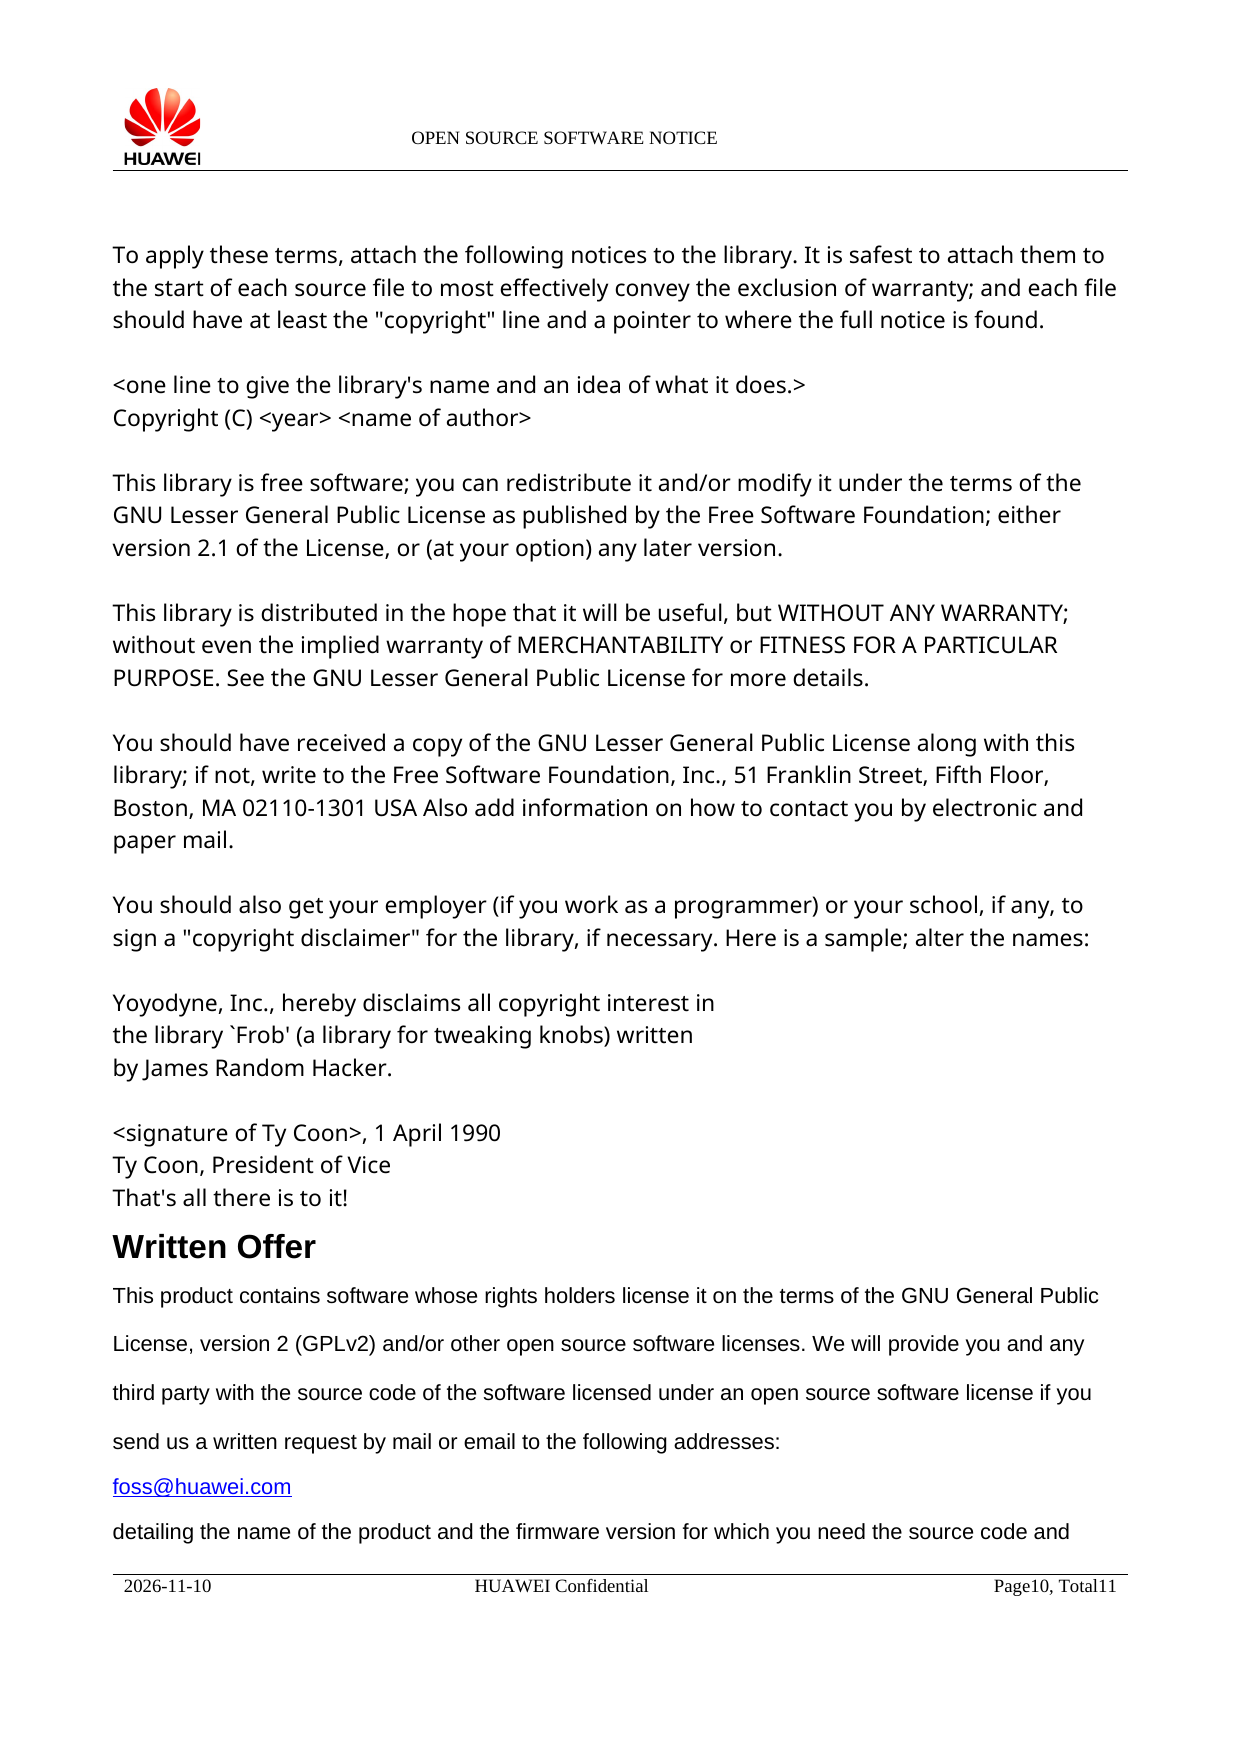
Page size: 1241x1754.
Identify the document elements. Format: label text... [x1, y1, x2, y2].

text by James Random Hacker. [112, 1051, 1128, 1084]
text This library is distributed in the hope that it will be useful, but WITHOUT ANY WARRANTY; without even the implied warranty of MERCHANTABILITY or FITNESS FOR A PARTICULAR PURPOSE. See the GNU Lesser General Public License for more details. [112, 596, 1128, 694]
text the library `Frob' (a library for tweaking knobs) written [112, 1019, 1128, 1051]
text foss@huawei.com [112, 1470, 1128, 1503]
text detailing the name of the product and the firmware version for which you need the source code and indicating how we can contact you. [112, 1515, 1128, 1548]
text This product contains software whose rights holders license it on the terms of the GNU General Public License, version 2 (GPLv2) and/or other open source software licenses. We will provide you and any third party with the source code of the software licensed under an open source software license if you send us a written request by mail or email to the following addresses: [112, 1279, 1128, 1458]
text To apply these terms, attach the following notices to the library. It is safest to attach them to the start of each source file to most effectively convey the exclusion of warranty; and each file should have at least the "copyright" line and a pointer to where the full notice is found. [112, 239, 1128, 336]
text <one line to give the library's name and an idea of what it does.> [112, 369, 1128, 401]
text Yoyodyne, Inc., hereby disclaims all copyright interest in [112, 986, 1128, 1019]
text Ty Coon, President of Vice [112, 1149, 1128, 1181]
text Written Offer [112, 1214, 1128, 1279]
text Copyright (C) <year> <name of author> [112, 401, 1128, 434]
text You should also get your employer (if you work as a programmer) or your school, if any, to sign a "copyright disclaimer" for the library, if necessary. Here is a sample; alter the names: [112, 889, 1128, 954]
picture [124, 88, 201, 165]
text <signature of Ty Coon>, 1 April 1990 [112, 1116, 1128, 1149]
text You should have received a copy of the GNU Lesser General Public License along with this library; if not, write to the Free Software Foundation, Inc., 51 Franklin Street, Fifth Floor, Boston, MA 02110-1301 USA Also add information on how to contact you by electronic and paper mail. [112, 726, 1128, 856]
text This library is free software; you can redistribute it and/or modify it under the terms of the GNU Lesser General Public License as published by the Free Software Foundation; either version 2.1 of the License, or (at your option) any later version. [112, 466, 1128, 564]
text That's all there is to it! [112, 1181, 1128, 1214]
